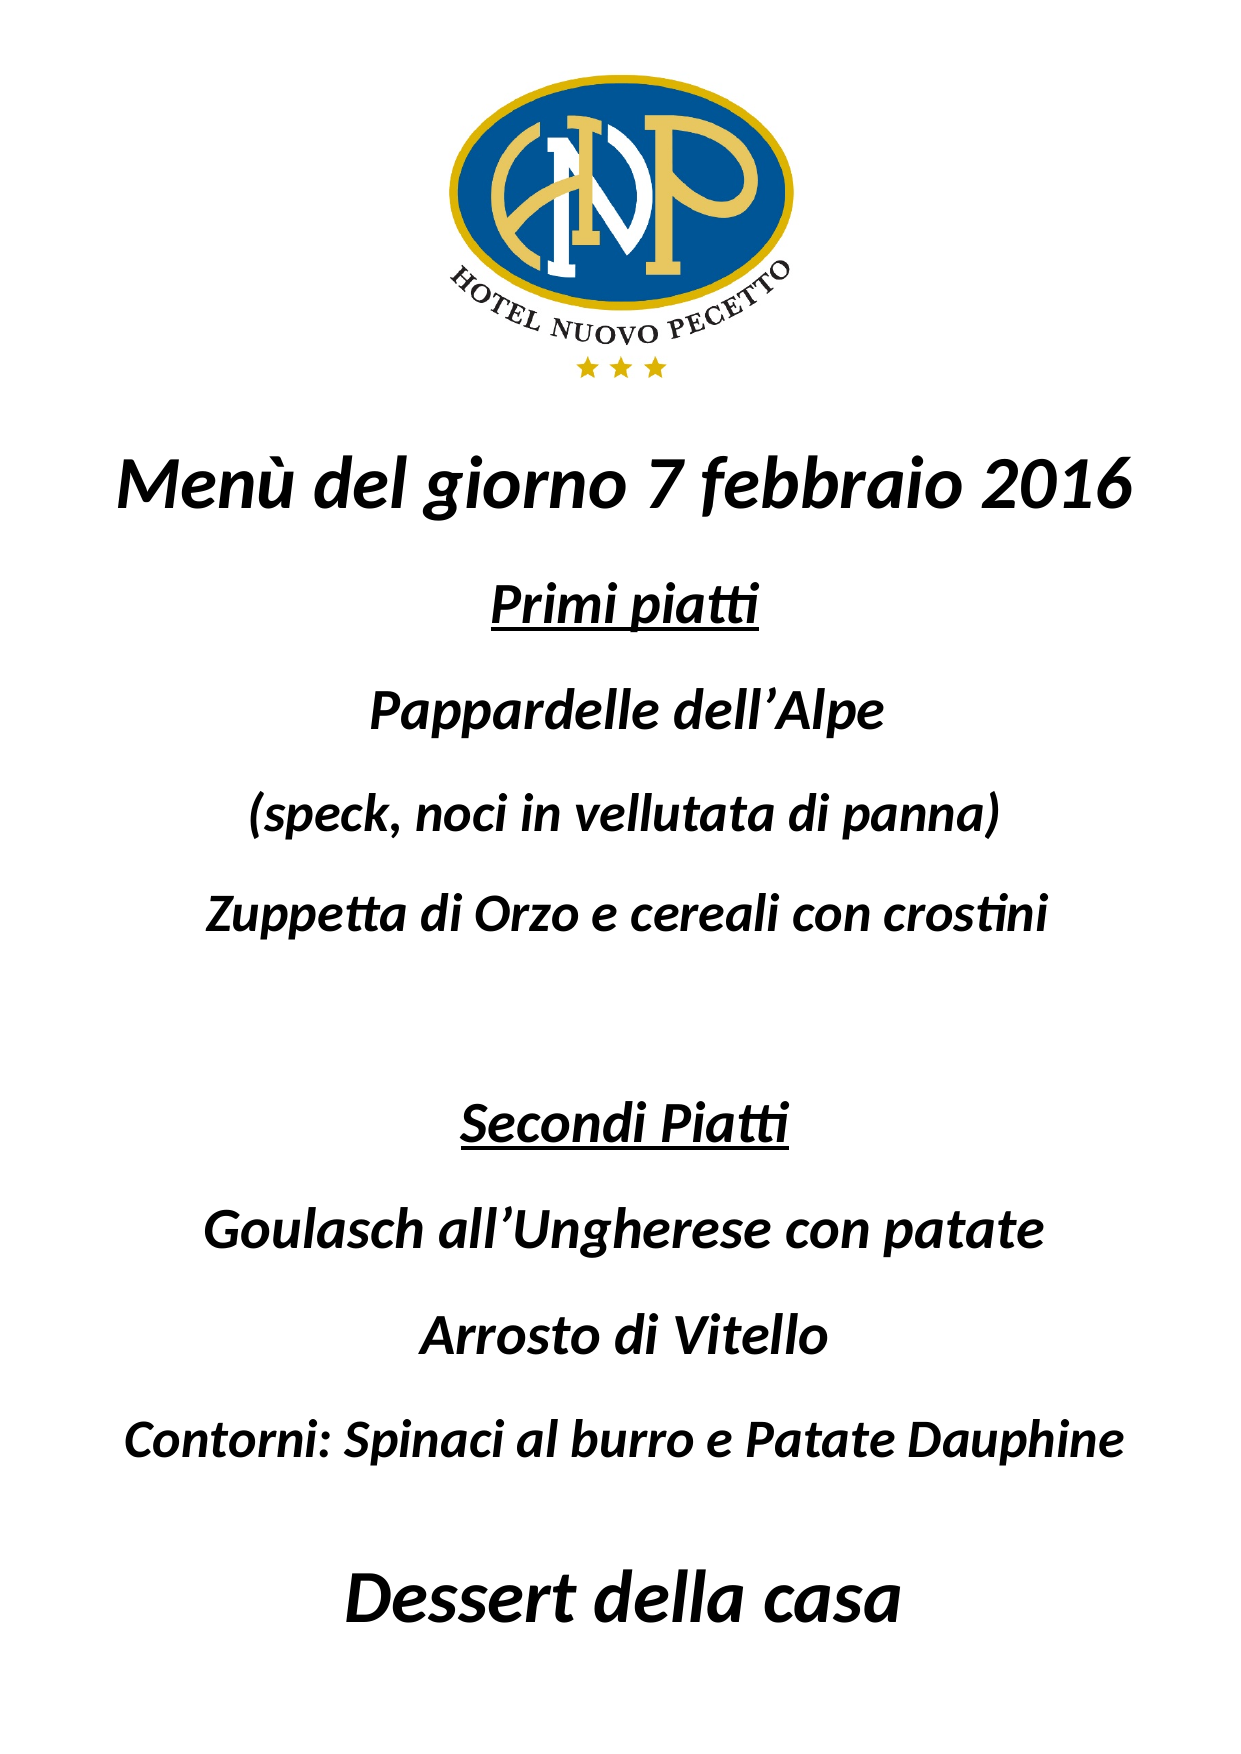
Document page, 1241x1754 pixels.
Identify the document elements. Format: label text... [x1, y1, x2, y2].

text (speck, noci in vellutata di panna) [89, 779, 1167, 845]
text Contorni: Spinaci al burro e Patate Dauphine [89, 1404, 1167, 1471]
text Goulasch all’Ungherese con patate [89, 1192, 1167, 1263]
text Zuppetta di Orzo e cereali con crostini [89, 879, 1167, 945]
text Arrosto di Vitello [89, 1298, 1167, 1369]
text Primi piatti [89, 566, 1167, 638]
text Dessert della casa [89, 1550, 1167, 1641]
text Pappardelle dell’Alpe [89, 673, 1167, 744]
text Secondi Piatti [89, 1086, 1167, 1157]
text Menù del giorno 7 febbraio 2016 [89, 436, 1167, 527]
picture [405, 38, 836, 406]
